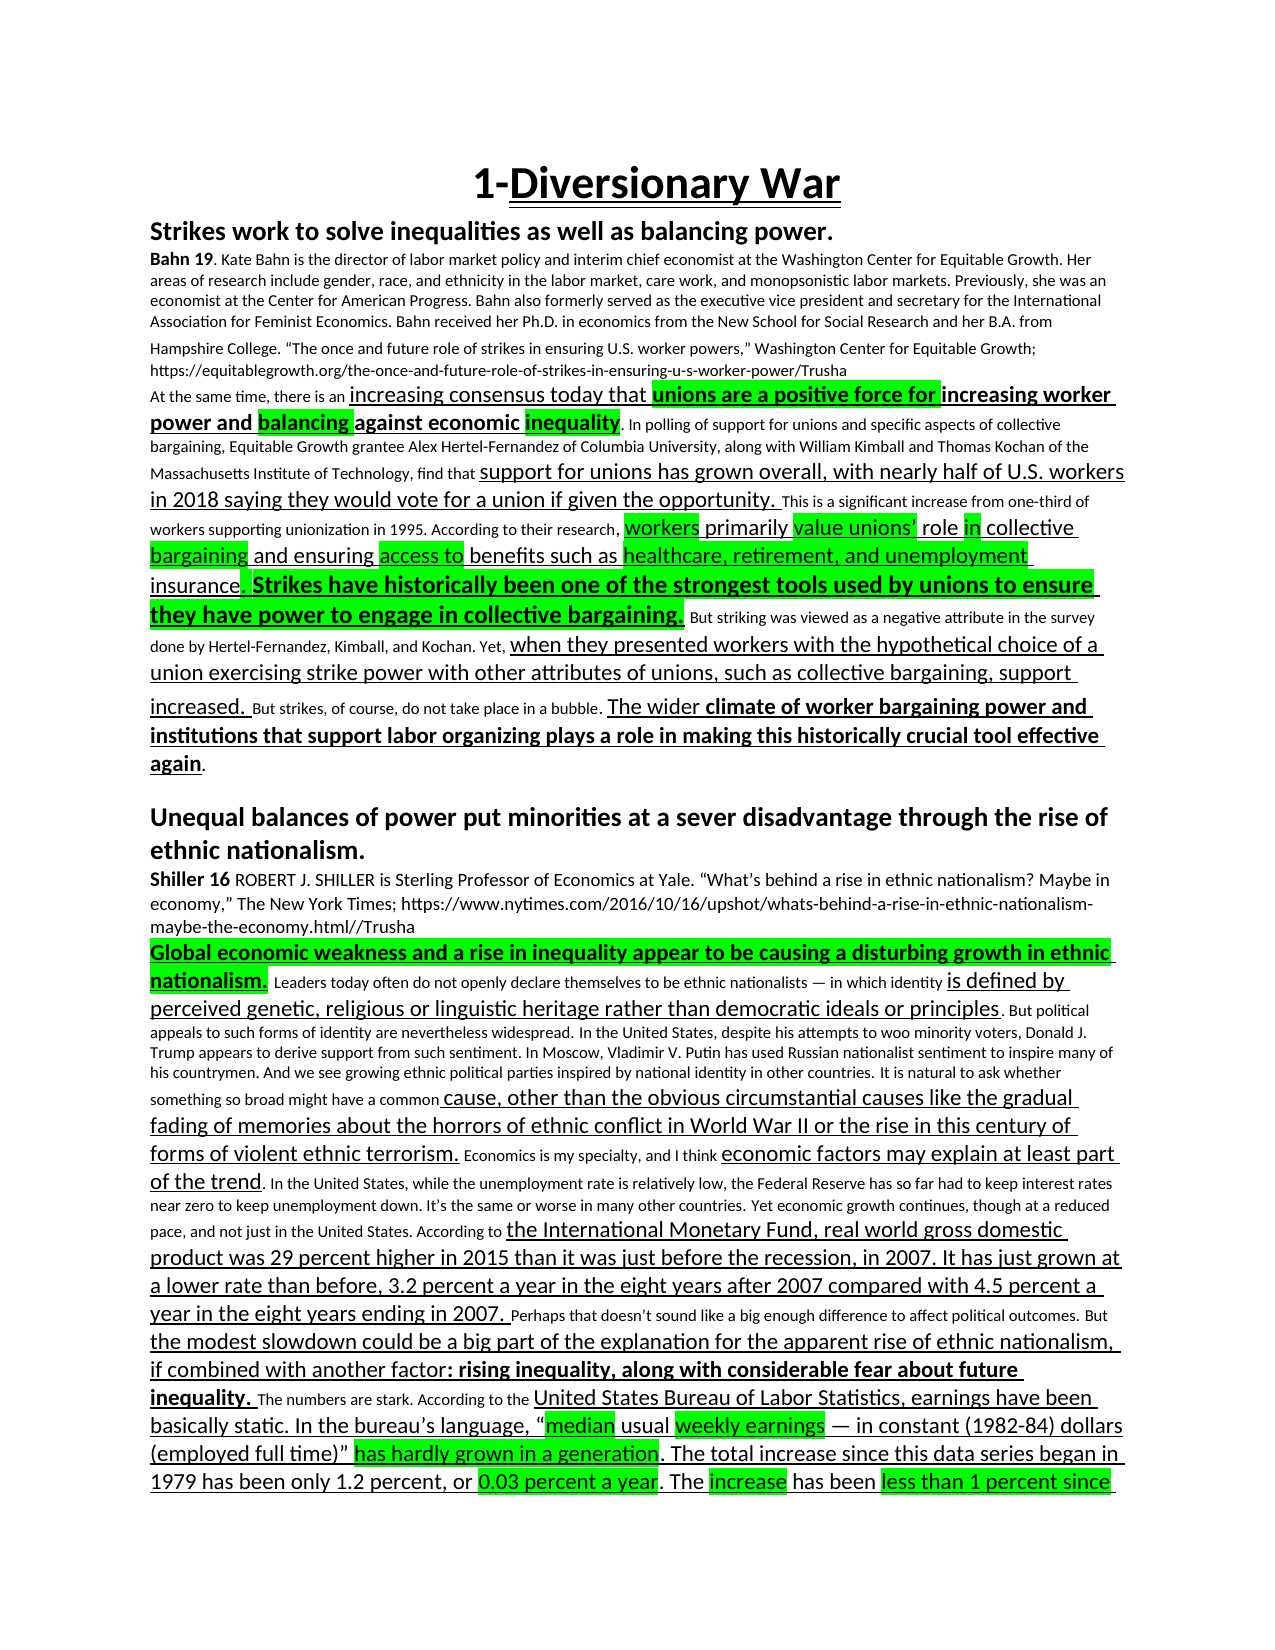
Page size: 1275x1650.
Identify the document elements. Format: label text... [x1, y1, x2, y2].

text Bahn 19. Kate Bahn is the director of labor market policy and interim chief economist at the Washington Center for Equitable Growth. Her areas of research include gender, race, and ethnicity in the labor market, care work, and monopsonistic labor markets. Previously, she was an economist at the Center for American Progress. Bahn also formerly served as the executive vice president and secretary for the International Association for Feminist Economics. Bahn received her Ph.D. in economics from the New School for Social Research and her B.A. from Hampshire College. “The once and future role of strikes in ensuring U.S. worker powers,” Washington Center for Equitable Growth; https://equitablegrowth.org/the-once-and-future-role-of-strikes-in-ensuring-u-s-worker-power/Trusha [150, 247, 1125, 380]
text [150, 938, 1125, 1463]
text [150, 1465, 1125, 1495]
text Strikes work to solve inequalities as well as balancing power. [150, 214, 1125, 247]
text Shiller 16 ROBERT J. SHILLER is Sterling Professor of Economics at Yale. “What’s behind a rise in ethnic nationalism? Maybe in economy,” The New York Times; https://www.nytimes.com/2016/10/16/upshot/whats-behind-a-rise-in-ethnic-nationalism-maybe-the-economy.html//Trusha [150, 867, 1125, 938]
subtitle Diversionary War [187, 154, 1125, 210]
text At the same time, there is an increasing consensus today that unions are a positive force for increasing worker power and balancing against economic inequality. In polling of support for unions and specific aspects of collective bargaining, Equitable Growth grantee Alex Hertel-Fernandez of Columbia University, along with William Kimball and Thomas Kochan of the Massachusetts Institute of Technology, find that support for unions has grown overall, with nearly half of U.S. workers in 2018 saying they would vote for a union if given the opportunity. This is a significant increase from one-third of workers supporting unionization in 1995. According to their research, workers primarily value unions’ role in collective bargaining and ensuring access to benefits such as healthcare, retirement, and unemployment insurance. Strikes have historically been one of the strongest tools used by unions to ensure they have power to engage in collective bargaining. But striking was viewed as a negative attribute in the survey done by Hertel-Fernandez, Kimball, and Kochan. Yet, when they presented workers with the hypothetical choice of a union exercising strike power with other attributes of unions, such as collective bargaining, support increased. But strikes, of course, do not take place in a bubble. The wider climate of worker bargaining power and institutions that support labor organizing plays a role in making this historically crucial tool effective again. [150, 380, 1125, 778]
text Unequal balances of power put minorities at a sever disadvantage through the rise of ethnic nationalism. [150, 801, 1125, 867]
